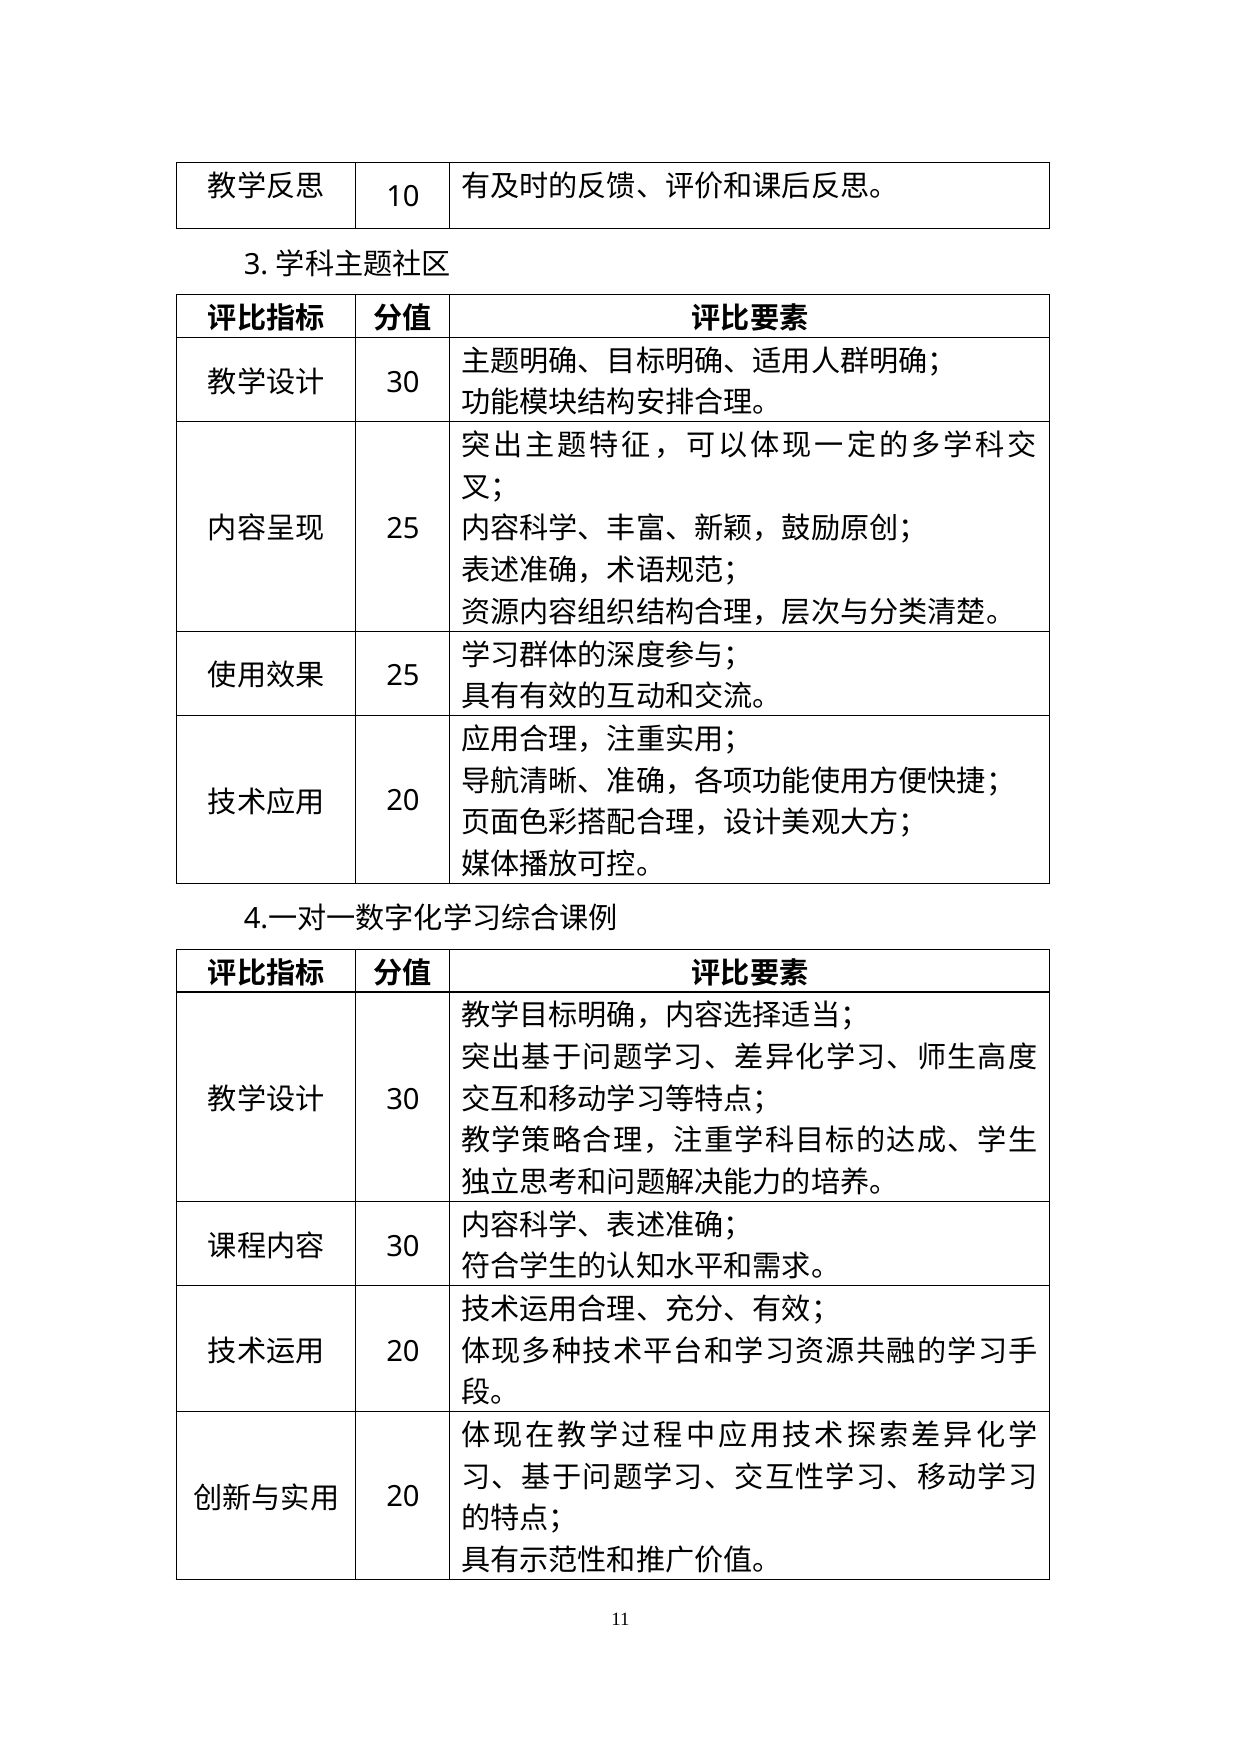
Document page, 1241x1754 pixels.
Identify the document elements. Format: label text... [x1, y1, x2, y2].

table_cell 应用合理，注重实用； 导航清晰、准确，各项功能使用方便快捷； 页面色彩搭配合理，设计美观大方； 媒体播放可控。 [450, 716, 1049, 883]
table_cell 教学反思 [177, 163, 355, 228]
table_cell 教学设计 [177, 993, 355, 1201]
table_cell 30 [356, 1202, 449, 1285]
table_cell 学习群体的深度参与； 具有有效的互动和交流。 [450, 632, 1049, 715]
table_cell 20 [356, 1286, 449, 1411]
table_cell 20 [356, 1412, 449, 1579]
table_cell 教学设计 [177, 338, 355, 421]
table_cell 技术运用 [177, 1286, 355, 1411]
table_cell 内容科学、表述准确； 符合学生的认知水平和需求。 [450, 1202, 1049, 1285]
table_header 分值 [356, 950, 449, 991]
table_cell 技术应用 [177, 716, 355, 883]
table_cell 体现在教学过程中应用技术探索差异化学习、基于问题学习、交互性学习、移动学习的特点； 具有示范性和推广价值。 [450, 1412, 1049, 1579]
table_cell 30 [356, 338, 449, 421]
table_cell 有及时的反馈、评价和课后反思。 [450, 163, 1049, 228]
table_header 评比指标 [177, 950, 355, 991]
table_cell 技术运用合理、充分、有效； 体现多种技术平台和学习资源共融的学习手段。 [450, 1286, 1049, 1411]
table_cell 25 [356, 632, 449, 715]
table_header 评比要素 [450, 950, 1049, 991]
table_cell 30 [356, 993, 449, 1201]
table_header 分值 [356, 295, 449, 337]
table_cell 创新与实用 [177, 1412, 355, 1579]
table_cell 主题明确、目标明确、适用人群明确； 功能模块结构安排合理。 [450, 338, 1049, 421]
table_cell 突出主题特征，可以体现一定的多学科交叉； 内容科学、丰富、新颖，鼓励原创； 表述准确，术语规范； 资源内容组织结构合理，层次与分类清楚。 [450, 422, 1049, 631]
table_header 评比要素 [450, 295, 1049, 337]
table_cell 使用效果 [177, 632, 355, 715]
table_cell 内容呈现 [177, 422, 355, 631]
table_cell 25 [356, 422, 449, 631]
table_header 评比指标 [177, 295, 355, 337]
table_cell 教学目标明确，内容选择适当； 突出基于问题学习、差异化学习、师生高度交互和移动学习等特点； 教学策略合理，注重学科目标的达成、学生独立思考和问题解决能力的培养。 [450, 993, 1049, 1201]
table_cell 20 [356, 716, 449, 883]
table_cell 10 [356, 163, 449, 228]
text 3. 学科主题社区 [187, 229, 1053, 294]
text 4.一对一数字化学习综合课例 [187, 884, 1053, 949]
table_cell 课程内容 [177, 1202, 355, 1285]
